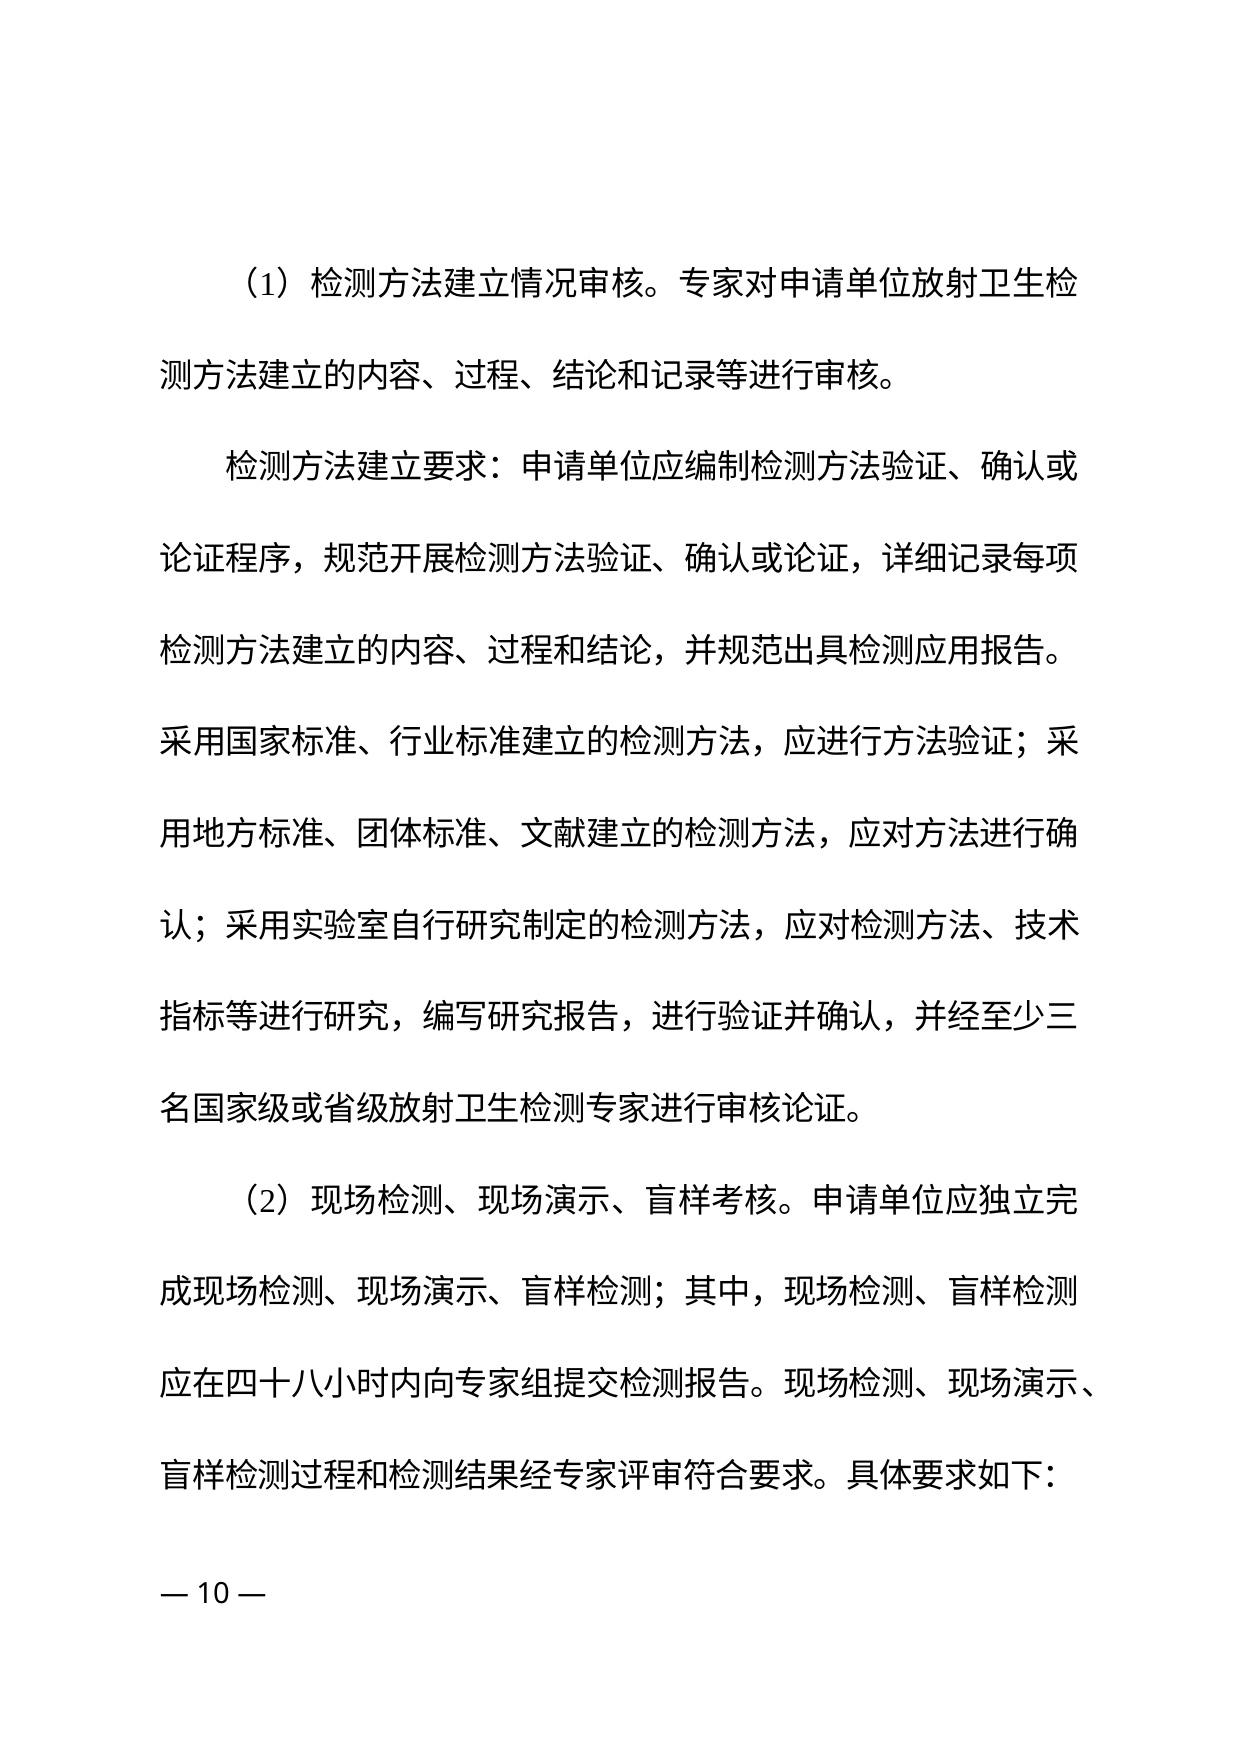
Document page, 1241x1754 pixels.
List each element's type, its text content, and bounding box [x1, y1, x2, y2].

text 检测方法建立要求：申请单位应编制检测方法验证、确认或论证程序，规范开展检测方法验证、确认或论证，详细记录每项检测方法建立的内容、过程和结论，并规范出具检测应用报告。采用国家标准、行业标准建立的检测方法，应进行方法验证；采用地方标准、团体标准、文献建立的检测方法，应对方法进行确认；采用实验室自行研究制定的检测方法，应对检测方法、技术指标等进行研究，编写研究报告，进行验证并确认，并经至少三名国家级或省级放射卫生检测专家进行审核论证。 [159, 419, 1081, 1152]
text （1）检测方法建立情况审核。专家对申请单位放射卫生检测方法建立的内容、过程、结论和记录等进行审核。 [159, 235, 1081, 419]
text （2）现场检测、现场演示、盲样考核。申请单位应独立完成现场检测、现场演示、盲样检测；其中，现场检测、盲样检测应在四十八小时内向专家组提交检测报告。现场检测、现场演示、盲样检测过程和检测结果经专家评审符合要求。具体要求如下： [159, 1152, 1081, 1519]
